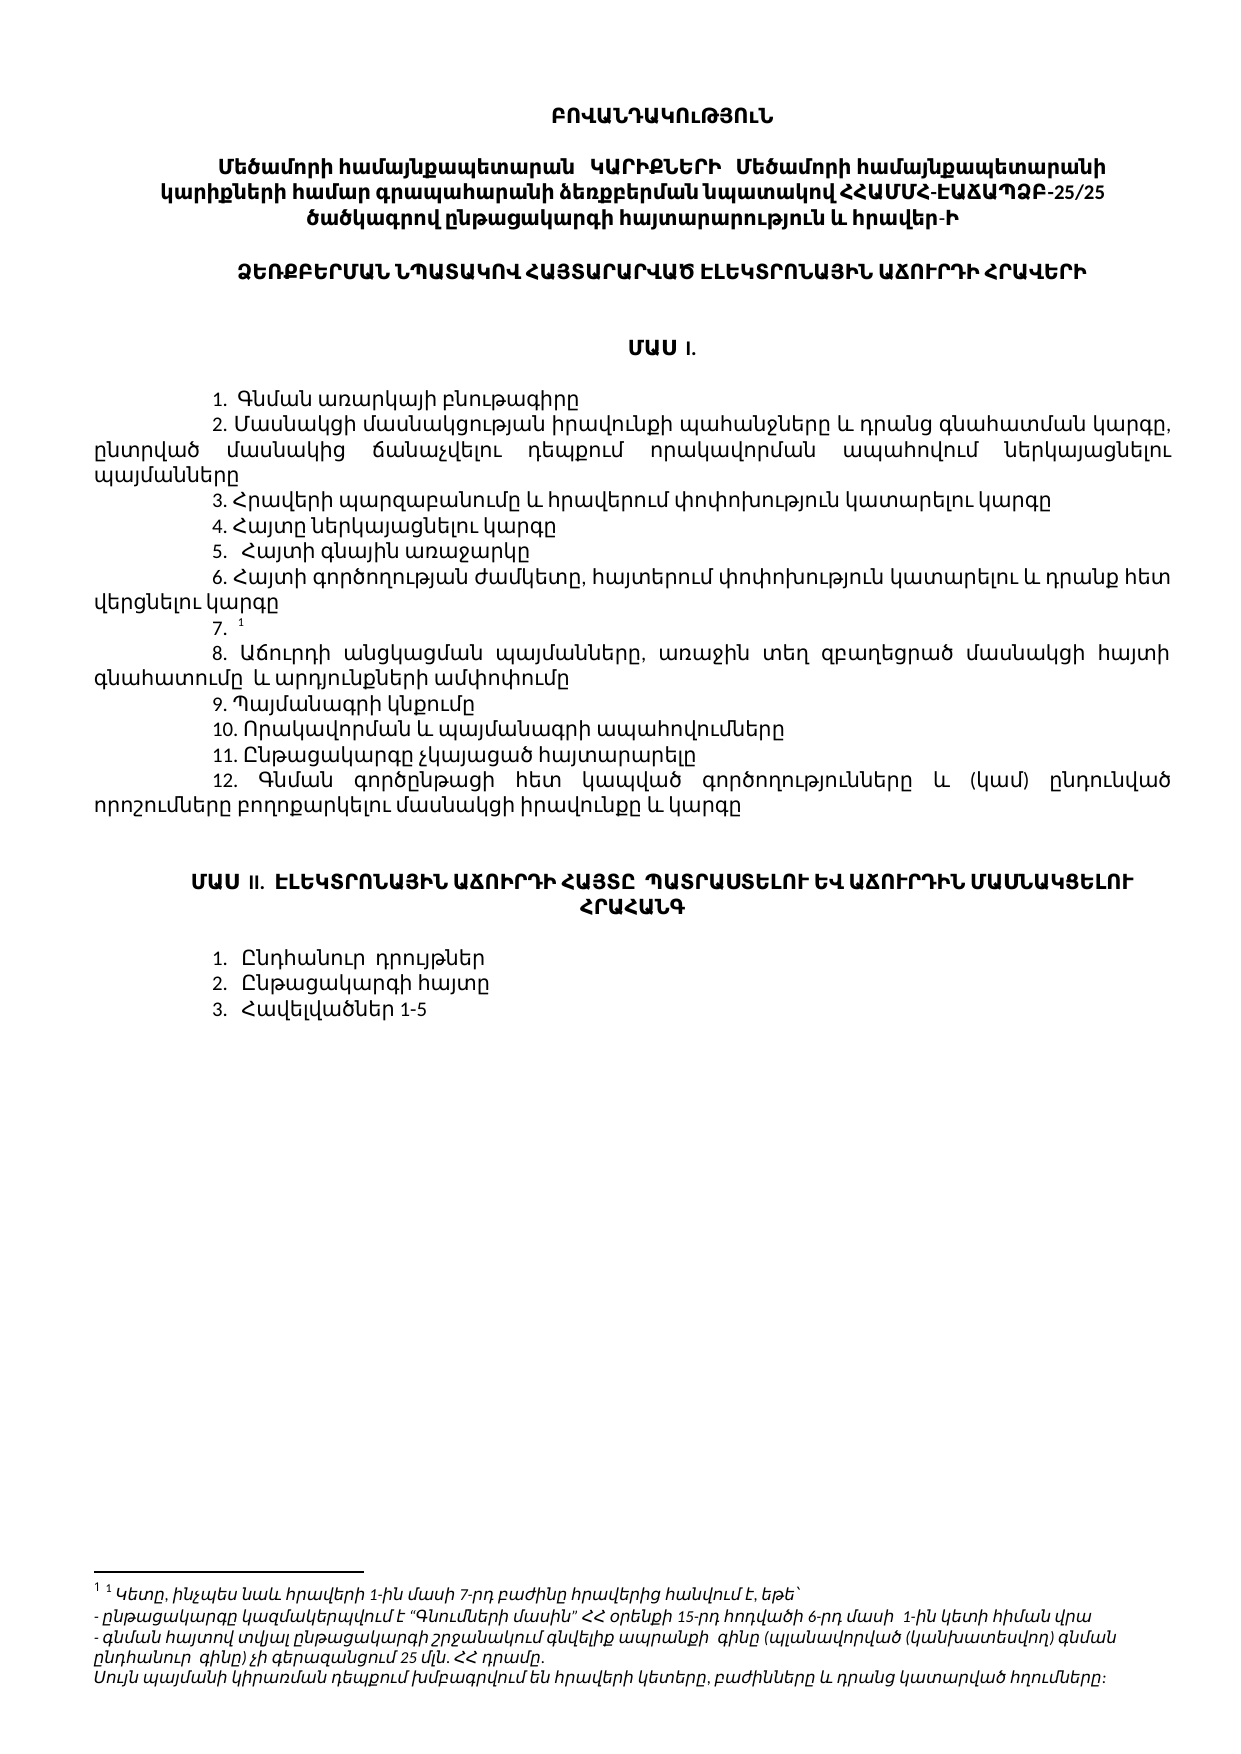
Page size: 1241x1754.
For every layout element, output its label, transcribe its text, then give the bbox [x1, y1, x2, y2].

text 12. Գնման գործընթացի հետ կապված գործողությունները և (կամ) ընդունված որոշումները բողոքարկելու մասնակցի իրավունքը և կարգը [94, 767, 1171, 818]
text 4. Հայտը ներկայացնելու կարգը [94, 513, 1171, 538]
text ՄԱՍ II. ԷԼԵԿՏՐՈՆԱՅԻՆ ԱՃՈԻՐԴԻ ՀԱՅՏԸ ՊԱՏՐԱՍՏԵԼՈՒ ԵՎ ԱՃՈՒՐԴԻՆ ՄԱՍՆԱԿՑԵԼՈՒ ՀՐԱՀԱՆԳ [94, 869, 1171, 920]
text ԲՈՎԱՆԴԱԿՈւԹՅՈւՆ [94, 103, 1171, 128]
text 8. Աճուրդի անցկացման պայմանները, առաջին տեղ զբաղեցրած մասնակցի հայտի գնահատումը և արդյունքների ամփոփումը [94, 640, 1171, 691]
text 3. Հավելվածներ 1-5 [94, 996, 1171, 1021]
text 2. Ընթացակարգի հայտը [94, 971, 1171, 996]
text 11. Ընթացակարգը չկայացած հայտարարելը [94, 742, 1171, 767]
text ՄԱՍ I. [94, 335, 1171, 361]
text 1. Ընդհանուր դրույթներ [94, 945, 1171, 971]
text 3. Հրավերի պարզաբանումը և հրավերում փոփոխություն կատարելու կարգը [94, 488, 1171, 513]
text Մեծամորի համայնքապետարան ԿԱՐԻՔՆԵՐԻ Մեծամորի համայնքապետարանի կարիքների համար գրապահարանի ձեռքբերման նպատակով ՀՀԱՄՄՀ-ԷԱՃԱՊՁԲ-25/25 ծածկագրով ընթացակարգի հայտարարություն և հրավեր-Ի [94, 154, 1171, 230]
text 10. Որակավորման և պայմանագրի ապահովումները [94, 716, 1171, 742]
text 9. Պայմանագրի կնքումը [94, 691, 1171, 716]
text 1. Գնման առարկայի բնութագիրը [94, 386, 1171, 411]
text 2. Մասնակցի մասնակցության իրավունքի պահանջները և դրանց գնահատման կարգը, ընտրված մասնակից ճանաչվելու դեպքում որակավորման ապահովում ներկայացնելու պայմանները [94, 411, 1171, 488]
text ՁԵՌՔԲԵՐՄԱՆ ՆՊԱՏԱԿՈՎ ՀԱՅՏԱՐԱՐՎԱԾ ԷԼԵԿՏՐՈՆԱՅԻՆ ԱՃՈՒՐԴԻ ՀՐԱՎԵՐԻ [94, 259, 1171, 284]
text 5. Հայտի գնային առաջարկը [94, 538, 1171, 564]
text 6. Հայտի գործողության ժամկետը, հայտերում փոփոխություն կատարելու և դրանք հետ վերցնելու կարգը [94, 564, 1171, 615]
text 7. 1 [94, 615, 1171, 640]
